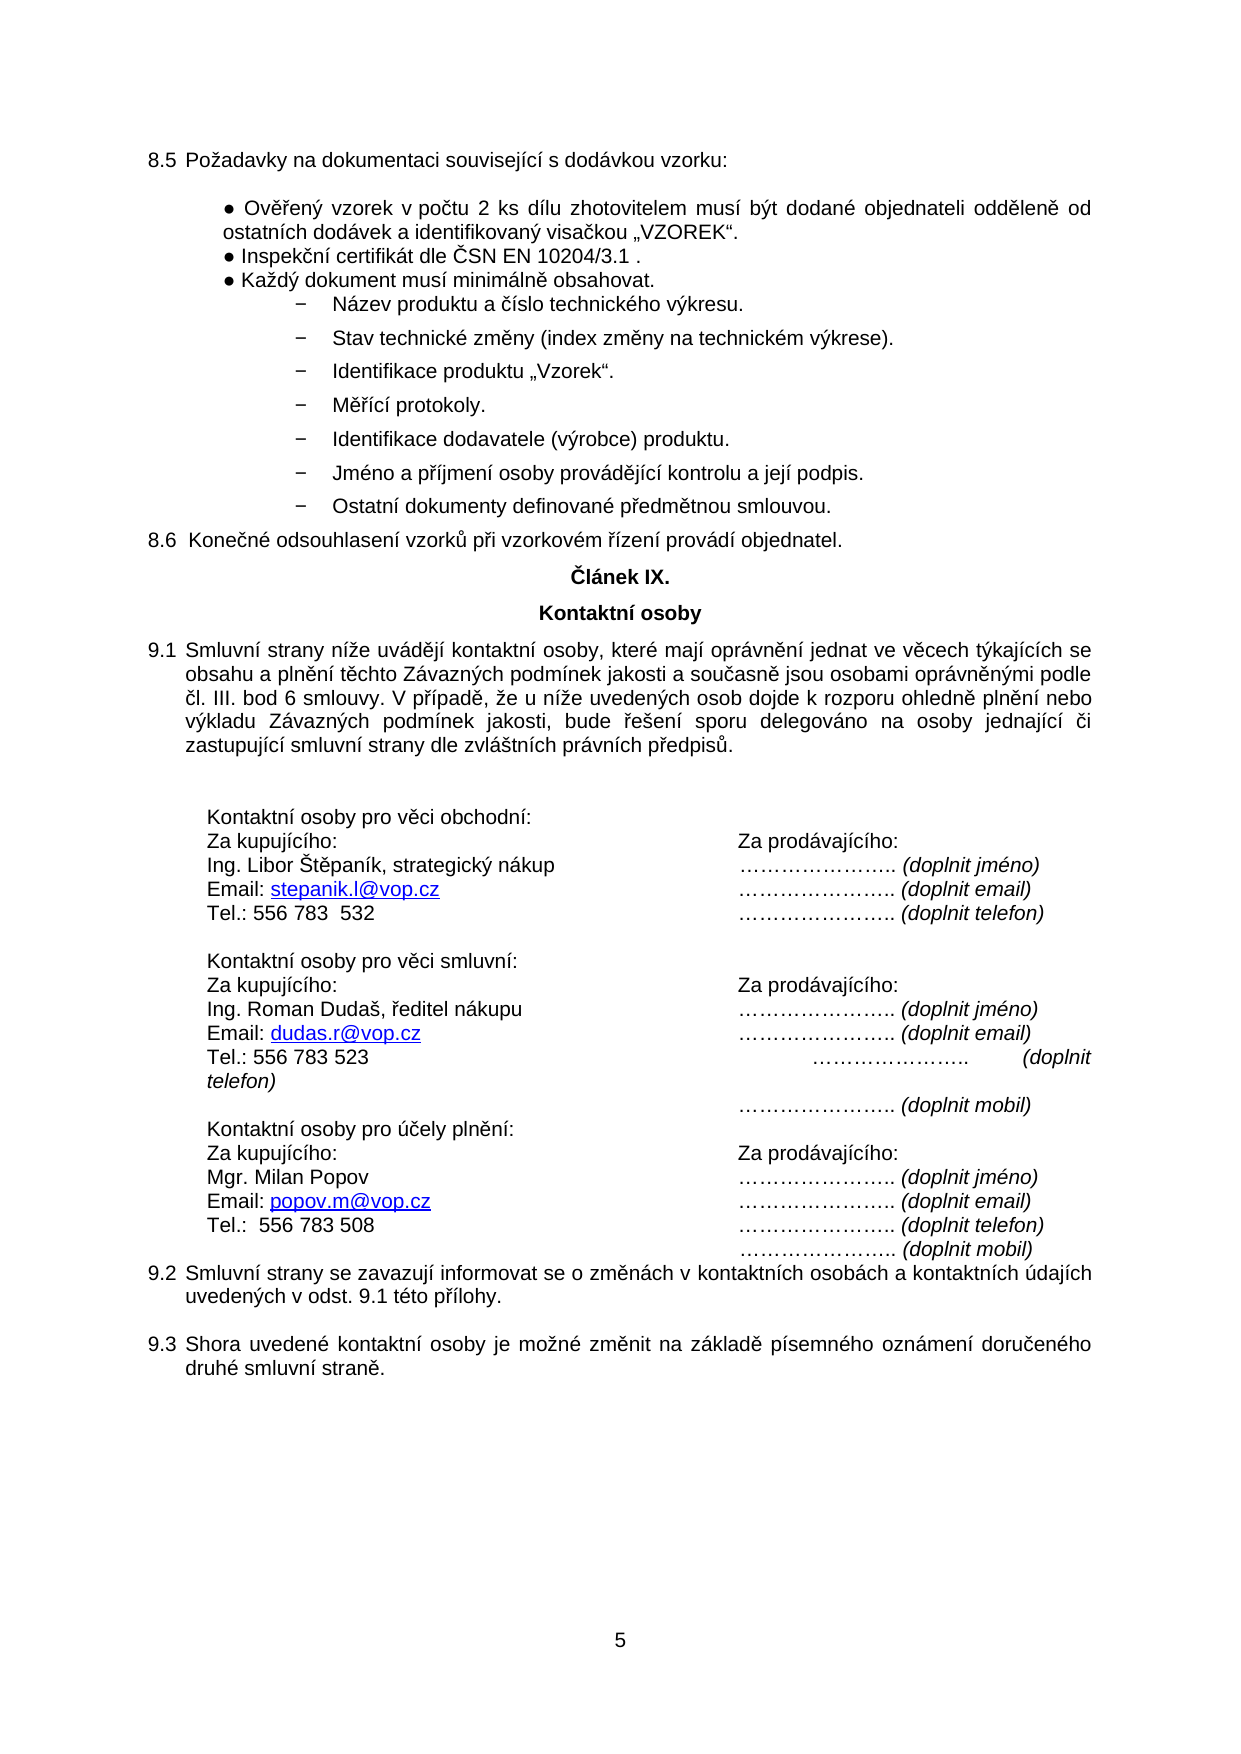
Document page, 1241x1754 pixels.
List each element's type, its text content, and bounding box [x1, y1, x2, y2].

list Smluvní strany se zavazují informovat se o změnách v kontaktních osobách a kontaktních údajích uvedených v odst. 9.1 této přílohy. [148, 1260, 1093, 1308]
text Ing. Libor Štěpaník, strategický nákup ………………….. (doplnit jméno) [207, 853, 1093, 877]
list Smluvní strany níže uvádějí kontaktní osoby, které mají oprávnění jednat ve věcech týkajících se obsahu a plnění těchto Závazných podmínek jakosti a současně jsou osobami oprávněnými podle čl. III. bod 6 smlouvy. V případě, že u níže uvedených osob dojde k rozporu ohledně plnění nebo výkladu Závazných podmínek jakosti, bude řešení sporu delegováno na osoby jednající či zastupující smluvní strany dle zvláštních právních předpisů. [148, 637, 1093, 757]
text Za kupujícího: Za prodávajícího: [207, 829, 1093, 853]
text Email: dudas.r@vop.cz ………………….. (doplnit email) [207, 1021, 1093, 1045]
text Za kupujícího: Za prodávajícího: [207, 1141, 1093, 1164]
text Za kupujícího: Za prodávajícího: [207, 973, 1093, 997]
list Požadavky na dokumentaci související s dodávkou vzorku: [148, 148, 1093, 172]
list Ostatní dokumenty definované předmětnou smlouvou. [294, 494, 1093, 518]
text Email: stepanik.l@vop.cz ………………….. (doplnit email) [207, 877, 1093, 901]
text Kontaktní osoby pro věci smluvní: [148, 949, 1093, 973]
list Stav technické změny (index změny na technickém výkrese). [294, 326, 1093, 349]
text 8.6 Konečné odsouhlasení vzorků při vzorkovém řízení provádí objednatel. [148, 528, 1093, 552]
text Ing. Roman Dudaš, ředitel nákupu ………………….. (doplnit jméno) [207, 997, 1093, 1021]
list Název produktu a číslo technického výkresu. [294, 292, 1093, 316]
list Shora uvedené kontaktní osoby je možné změnit na základě písemného oznámení doručeného druhé smluvní straně. [148, 1332, 1093, 1380]
text Kontaktní osoby pro věci obchodní: [207, 805, 1093, 829]
text ● Každý dokument musí minimálně obsahovat. [223, 268, 1093, 292]
text Email: popov.m@vop.cz ………………….. (doplnit email) [207, 1188, 1093, 1212]
subtitle Kontaktní osoby [148, 601, 1093, 625]
text ………………….. (doplnit mobil) [295, 1093, 1093, 1117]
subtitle Článek IX. [148, 564, 1093, 588]
text Tel.: 556 783 523 ………………….. (doplnit telefon) [207, 1045, 1093, 1093]
list Jméno a příjmení osoby provádějící kontrolu a její podpis. [294, 461, 1093, 484]
text Mgr. Milan Popov ………………….. (doplnit jméno) [207, 1164, 1093, 1188]
text Tel.: 556 783 532 ………………….. (doplnit telefon) [207, 901, 1093, 925]
text ● Ověřený vzorek v počtu 2 ks dílu zhotovitelem musí být dodané objednateli odděleně od ostatních dodávek a identifikovaný visačkou „VZOREK“. [223, 196, 1093, 244]
text Tel.: 556 783 508 ………………….. (doplnit telefon) [207, 1212, 1093, 1236]
text ● Inspekční certifikát dle ČSN EN 10204/3.1 . [223, 244, 1093, 268]
text Kontaktní osoby pro účely plnění: [207, 1117, 1093, 1141]
list Identifikace produktu „Vzorek“. [294, 359, 1093, 383]
list Identifikace dodavatele (výrobce) produktu. [294, 427, 1093, 451]
text ………………….. (doplnit mobil) [207, 1236, 1093, 1260]
list Měřící protokoly. [294, 393, 1093, 417]
